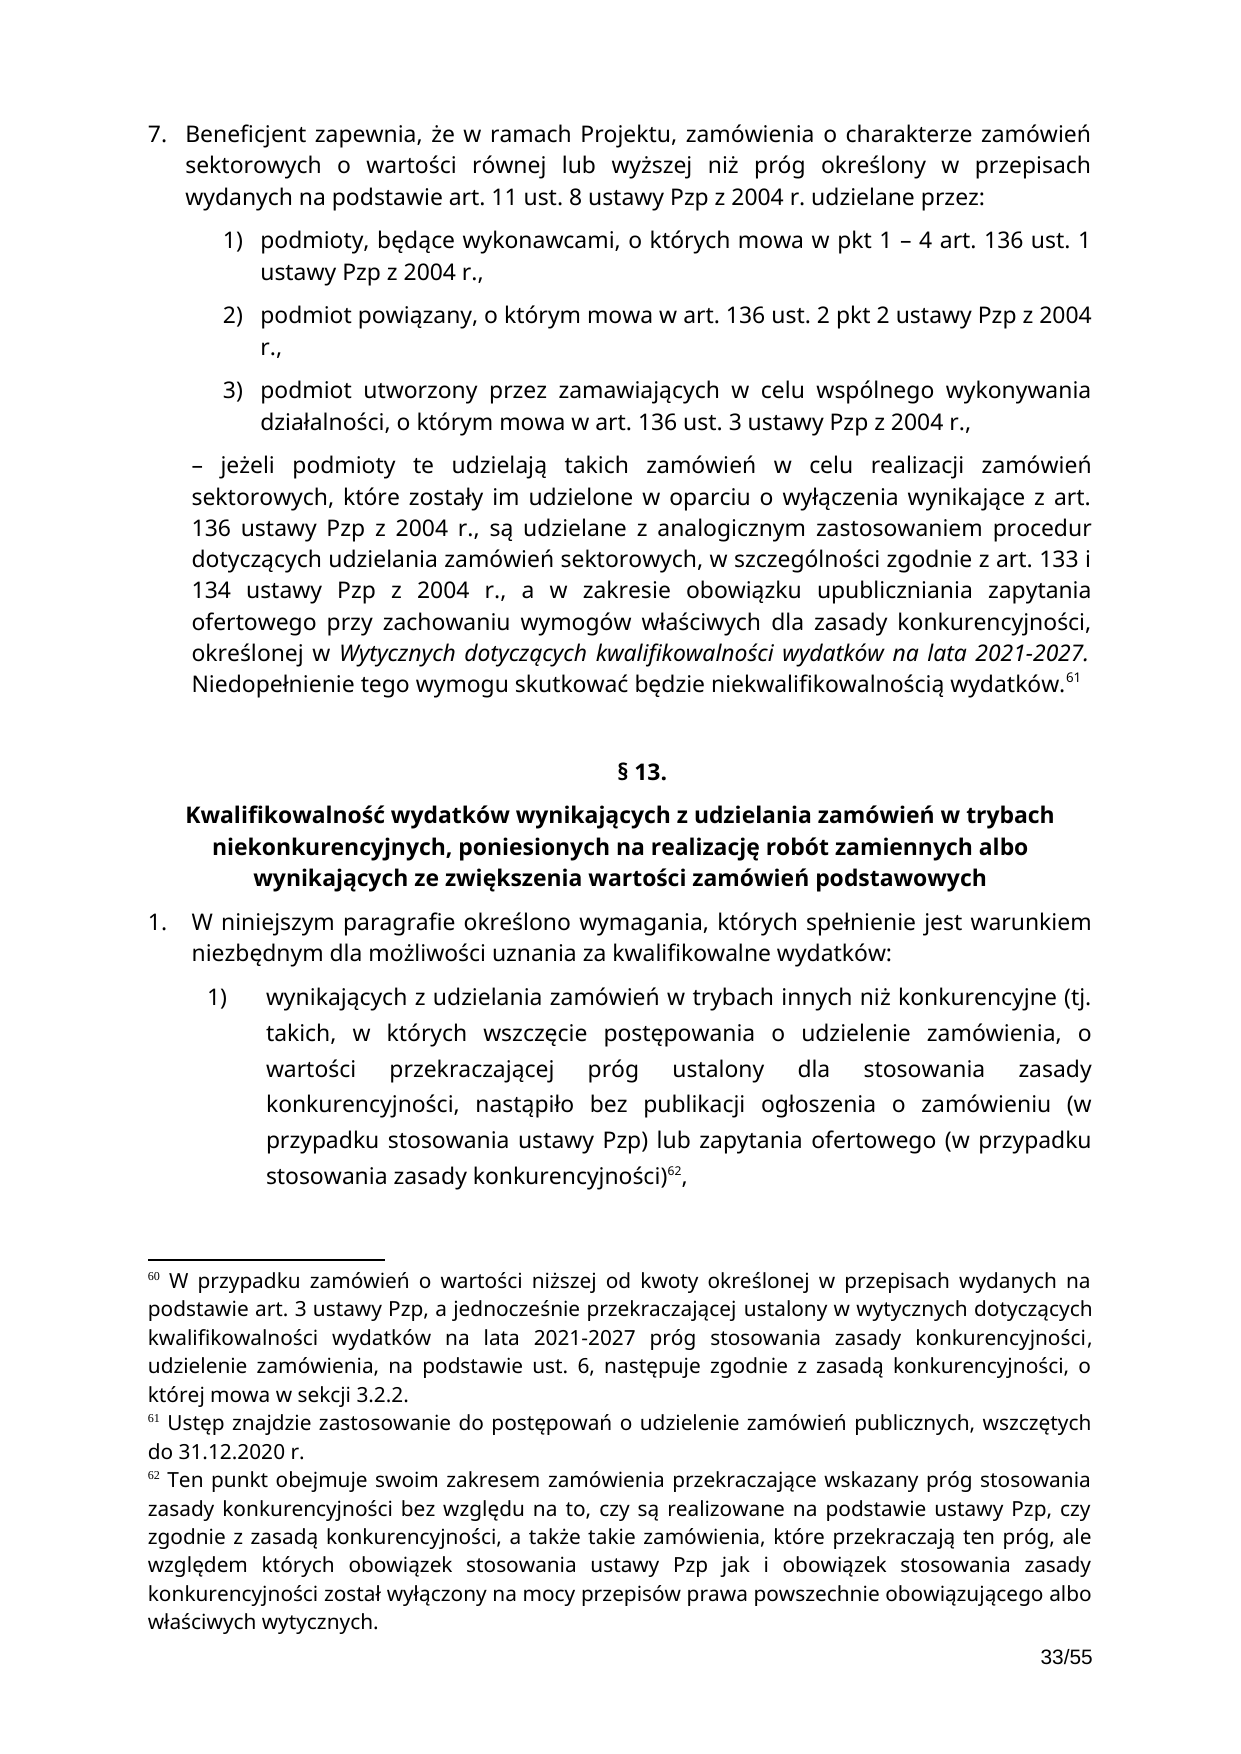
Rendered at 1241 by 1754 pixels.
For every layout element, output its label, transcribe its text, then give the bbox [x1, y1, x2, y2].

text Kwalifikowalność wydatków wynikających z udzielania zamówień w trybach niekonkurencyjnych, poniesionych na realizację robót zamiennych albo wynikających ze zwiększenia wartości zamówień podstawowych [148, 799, 1092, 893]
list wynikających z udzielania zamówień w trybach innych niż konkurencyjne (tj. takich, w których wszczęcie postępowania o udzielenie zamówienia, o wartości przekraczającej próg ustalony dla stosowania zasady konkurencyjności, nastąpiło bez publikacji ogłoszenia o zamówieniu (w przypadku stosowania ustawy Pzp) lub zapytania ofertowego (w przypadku stosowania zasady konkurencyjności), [207, 981, 1092, 1192]
list Beneficjent zapewnia, że w ramach Projektu, zamówienia o charakterze zamówień sektorowych o wartości równej lub wyższej niż próg określony w przepisach wydanych na podstawie art. 11 ust. 8 ustawy Pzp z 2004 r. udzielane przez: [148, 118, 1092, 212]
text § 13. [191, 756, 1092, 787]
text – jeżeli podmioty te udzielają takich zamówień w celu realizacji zamówień sektorowych, które zostały im udzielone w oparciu o wyłączenia wynikające z art. 136 ustawy Pzp z 2004 r., są udzielane z analogicznym zastosowaniem procedur dotyczących udzielania zamówień sektorowych, w szczególności zgodnie z art. 133 i 134 ustawy Pzp z 2004 r., a w zakresie obowiązku upubliczniania zapytania ofertowego przy zachowaniu wymogów właściwych dla zasady konkurencyjności, określonej w Wytycznych dotyczących kwalifikowalności wydatków na lata 2021-2027. Niedopełnienie tego wymogu skutkować będzie niekwalifikowalnością wydatków. [191, 449, 1092, 699]
list W niniejszym paragrafie określono wymagania, których spełnienie jest warunkiem niezbędnym dla możliwości uznania za kwalifikowalne wydatków: [148, 906, 1092, 968]
list podmiot powiązany, o którym mowa w art. 136 ust. 2 pkt 2 ustawy Pzp z 2004 r., [223, 299, 1092, 362]
list podmioty, będące wykonawcami, o których mowa w pkt 1 – 4 art. 136 ust. 1 ustawy Pzp z 2004 r., [223, 224, 1092, 287]
list podmiot utworzony przez zamawiających w celu wspólnego wykonywania działalności, o którym mowa w art. 136 ust. 3 ustawy Pzp z 2004 r., [223, 374, 1092, 437]
